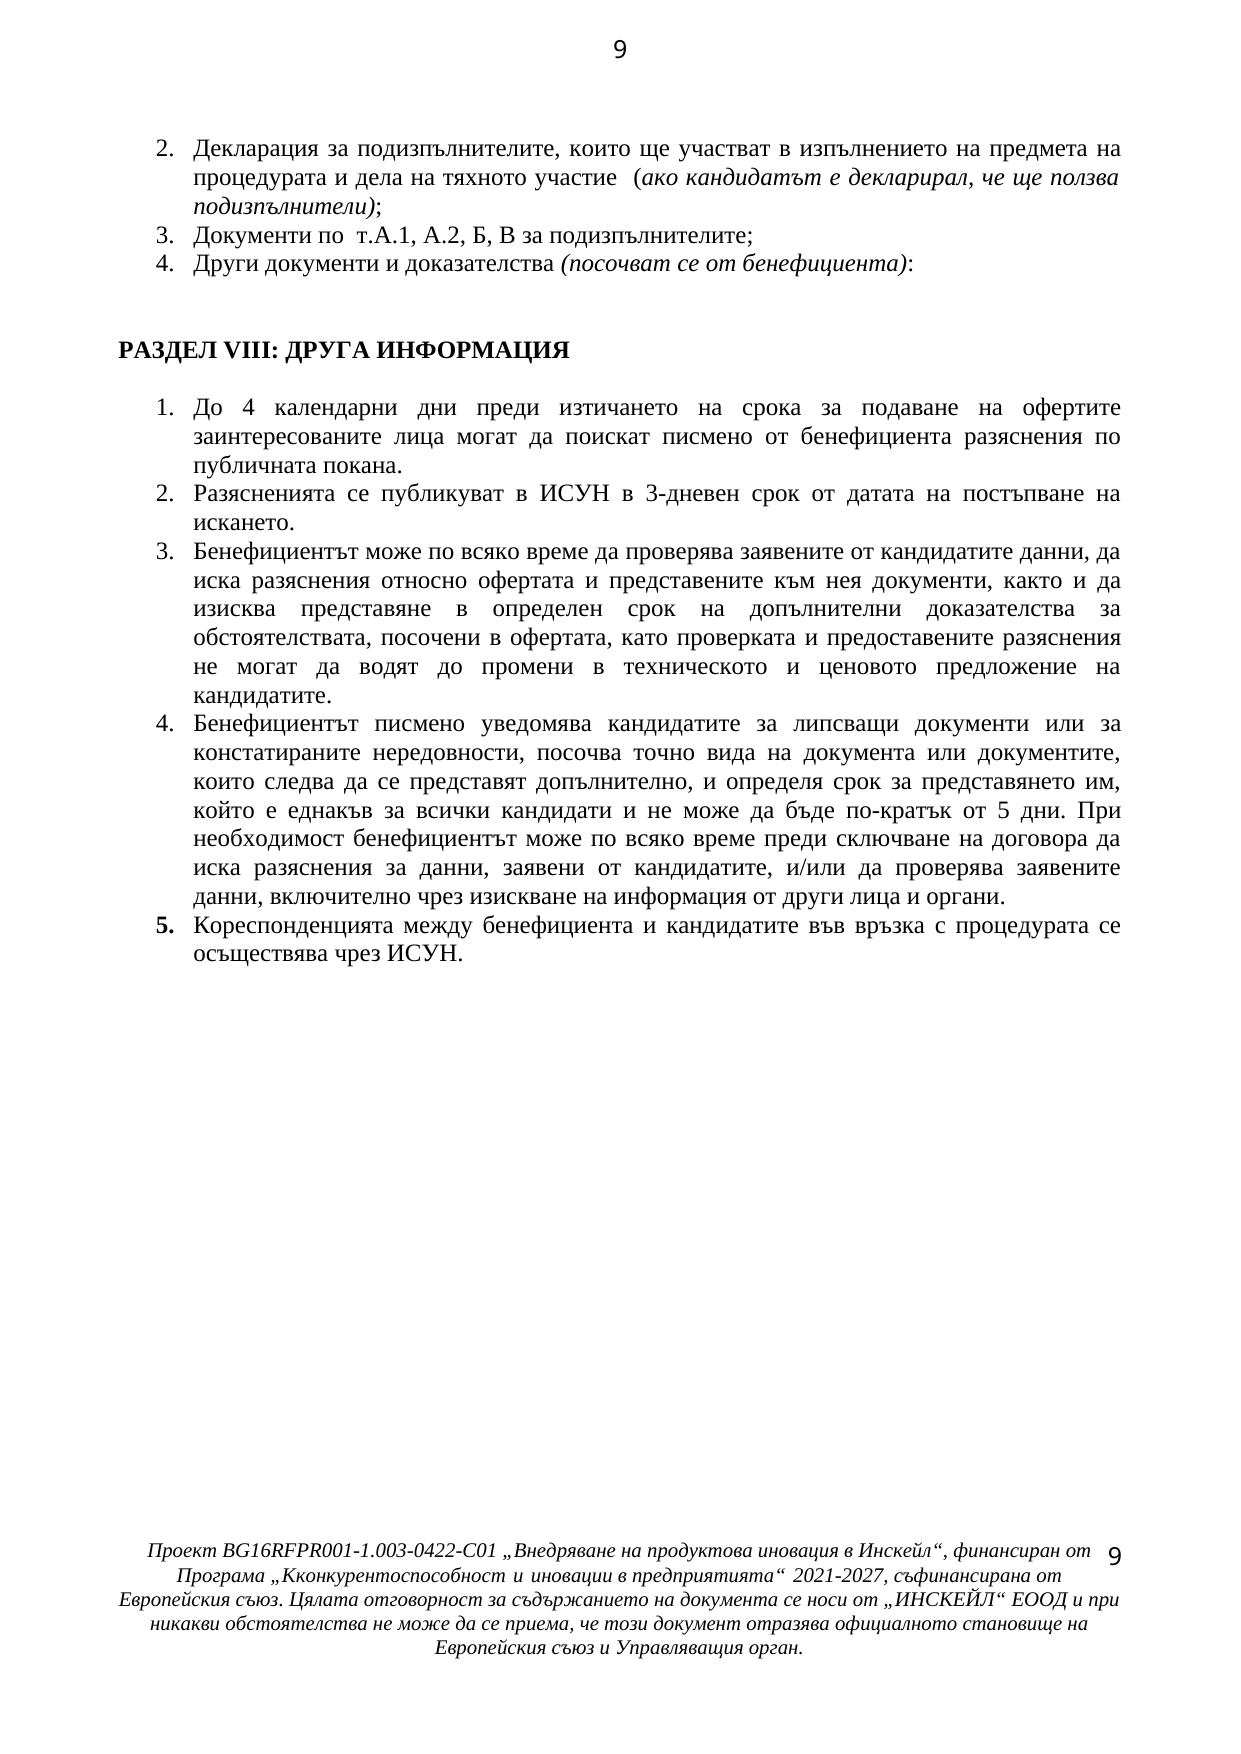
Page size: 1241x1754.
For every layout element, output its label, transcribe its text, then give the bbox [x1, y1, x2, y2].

list Други документи и доказателства (посочват се от бенефициента): [156, 248, 1122, 277]
text РАЗДЕЛ VІІI: ДРУГА ИНФОРМАЦИЯ [118, 335, 1122, 363]
list Кореспонденцията между бенефициента и кандидатите във връзка с процедурата се осъществява чрез ИСУН. [156, 910, 1122, 967]
list Бенефициентът може по всяко време да проверява заявените от кандидатите данни, да иска разяснения относно офертата и представените към нея документи, както и да изисква представяне в определен срок на допълнителни доказателства за обстоятелствата, посочени в офертата, като проверката и предоставените разяснения не могат да водят до промени в техническото и ценовото предложение на кандидатите. [156, 536, 1122, 708]
list Декларация за подизпълнителите, които ще участват в изпълнението на предмета на процедурата и дела на тяхното участие (ако кандидатът е декларирал, че ще ползва подизпълнители); [156, 133, 1122, 220]
list Документи по т.А.1, А.2, Б, В за подизпълнителите; [156, 220, 1122, 248]
list До 4 календарни дни преди изтичането на срока за подаване на офертите заинтересованите лица могат да поискат писмено от бенефициента разяснения по публичната покана. [156, 392, 1122, 478]
list Бенефициентът писмено уведомява кандидатите за липсващи документи или за констатираните нередовности, посочва точно вида на документа или документите, които следва да се представят допълнително, и определя срок за представянето им, който е еднакъв за всички кандидати и не може да бъде по-кратък от 5 дни. При необходимост бенефициентът може по всяко време преди сключване на договора да иска разяснения за данни, заявени от кандидатите, и/или да проверява заявените данни, включително чрез изискване на информация от други лица и органи. [156, 708, 1122, 910]
list Разясненията се публикуват в ИСУН в 3-дневен срок от датата на постъпване на искането. [156, 478, 1122, 536]
